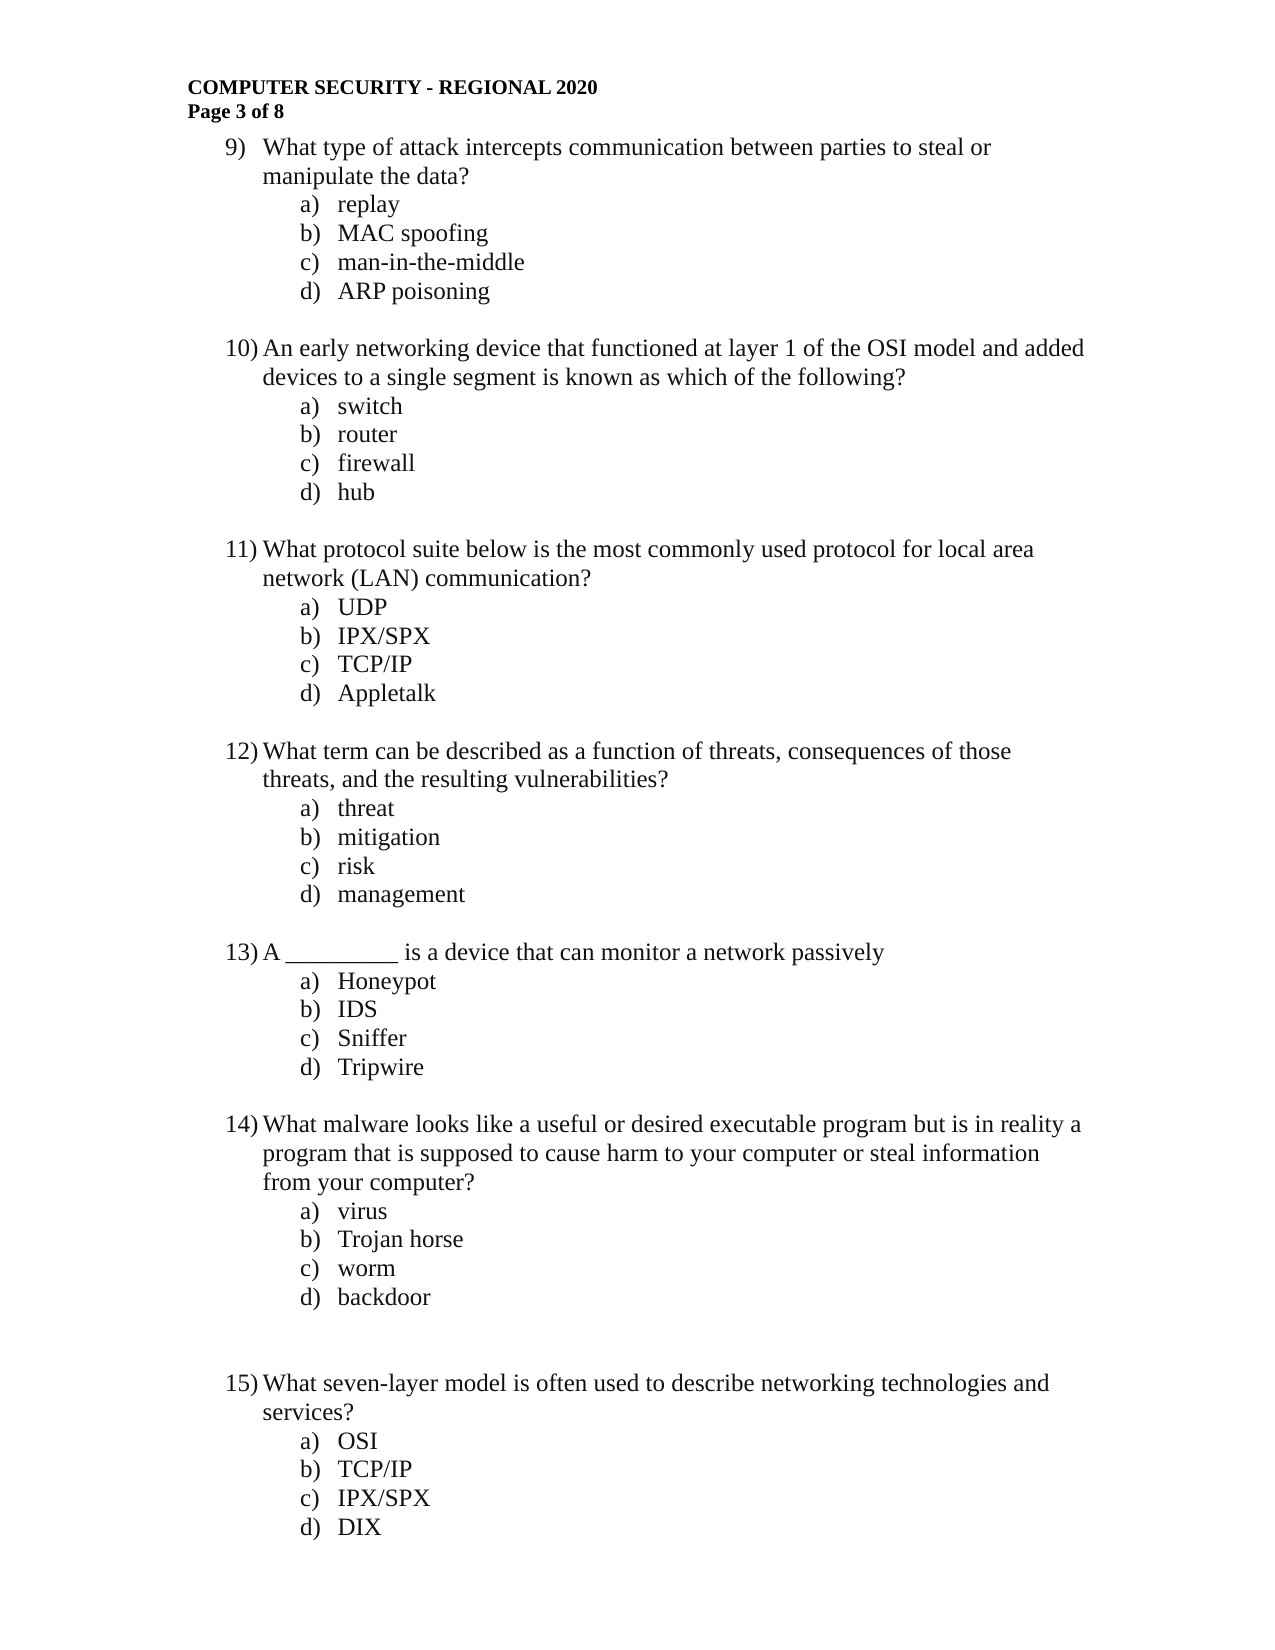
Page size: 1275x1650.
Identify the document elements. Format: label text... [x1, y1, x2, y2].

list TCP/IP [300, 649, 1087, 678]
list worm [300, 1253, 1087, 1282]
list MAC spoofing [300, 218, 1087, 247]
list risk [300, 851, 1087, 879]
list threat [300, 793, 1087, 822]
list IPX/SPX [300, 621, 1087, 649]
list Honeypot [300, 966, 1087, 994]
list IDS [300, 994, 1087, 1023]
list An early networking device that functioned at layer 1 of the OSI model and added devices to a single segment is known as which of the following? [225, 333, 1087, 391]
list ARP poisoning [300, 276, 1087, 304]
list OSI [300, 1426, 1087, 1454]
list What type of attack intercepts communication between parties to steal or manipulate the data? [225, 132, 1087, 189]
list A _________ is a device that can monitor a network passively [225, 937, 1087, 966]
list Appletalk [300, 678, 1087, 707]
list mitigation [300, 822, 1087, 851]
list TCP/IP [300, 1454, 1087, 1483]
list What malware looks like a useful or desired executable program but is in reality a program that is supposed to cause harm to your computer or steal information from your computer? [225, 1109, 1087, 1196]
list Tripwire [300, 1052, 1087, 1081]
list DIX [300, 1512, 1087, 1541]
list Sniffer [300, 1023, 1087, 1052]
list What term can be described as a function of threats, consequences of those threats, and the resulting vulnerabilities? [225, 736, 1087, 793]
list hub [300, 477, 1087, 506]
list What seven-layer model is often used to describe networking technologies and services? [225, 1368, 1087, 1426]
list firewall [300, 448, 1087, 477]
list man-in-the-middle [300, 247, 1087, 276]
list router [300, 419, 1087, 448]
list management [300, 879, 1087, 908]
list IPX/SPX [300, 1483, 1087, 1512]
list backdoor [300, 1282, 1087, 1311]
list What protocol suite below is the most commonly used protocol for local area network (LAN) communication? [225, 534, 1087, 592]
list virus [300, 1196, 1087, 1224]
list UDP [300, 592, 1087, 621]
list replay [300, 189, 1087, 218]
list Trojan horse [300, 1224, 1087, 1253]
list switch [300, 391, 1087, 419]
